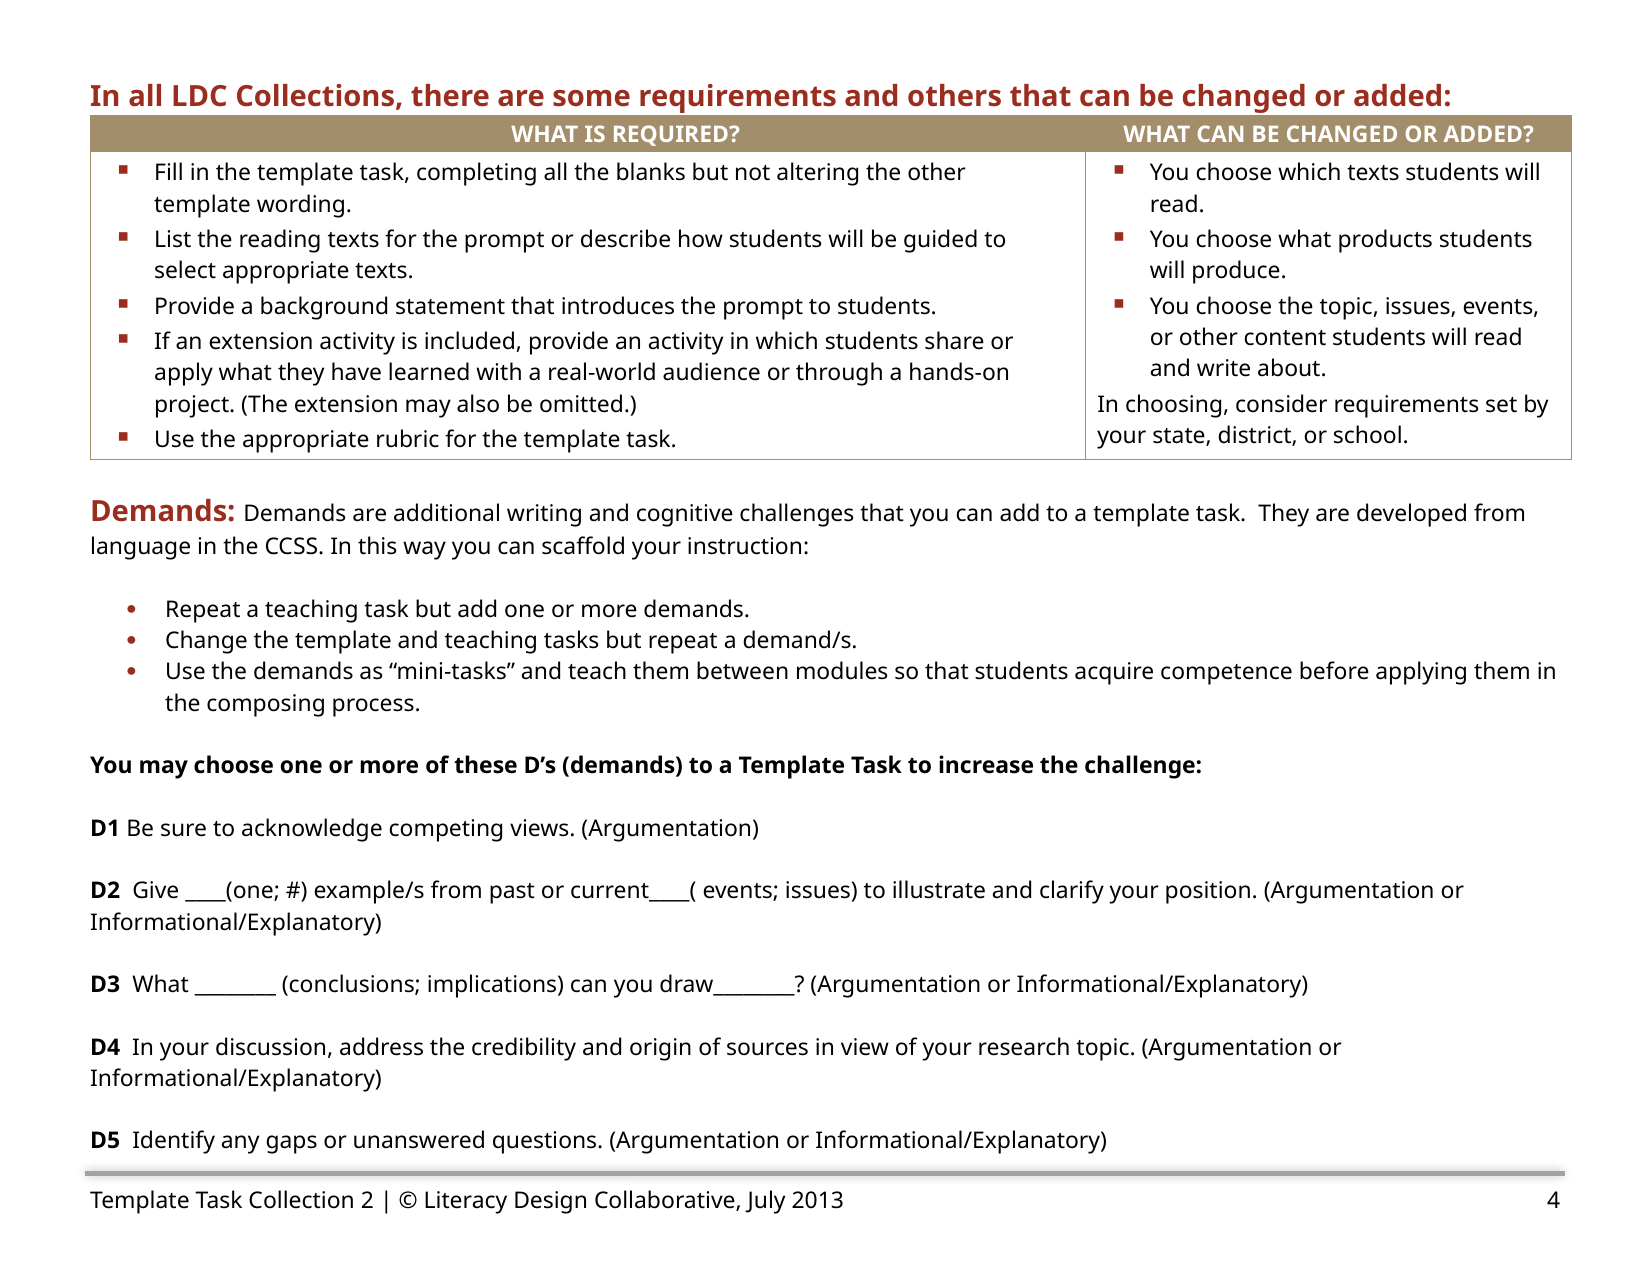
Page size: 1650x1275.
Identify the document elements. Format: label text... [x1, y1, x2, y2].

text Demands: Demands are additional writing and cognitive challenges that you can add to a template task. They are developed from language in the CCSS. In this way you can scaffold your instruction: [90, 491, 1560, 562]
list Use the demands as “mini-tasks” and teach them between modules so that students acquire competence before applying them in the composing process. [127, 655, 1560, 718]
list Change the template and teaching tasks but repeat a demand/s. [127, 624, 1560, 655]
text D5 Identify any gaps or unanswered questions. (Argumentation or Informational/Explanatory) [90, 1124, 1560, 1155]
table_cell Fill in the template task, completing all the blanks but not altering the other template wording. List the reading texts for the prompt or describe how students will be guided to select appropriate texts. Provide a background statement that introduces the prompt to students. If an extension activity is included, provide an activity in which students share or apply what they have learned with a real-world audience or through a hands-on project. (The extension may also be omitted.) Use the appropriate rubric for the template task. [91, 152, 1085, 458]
text D3 What ________ (conclusions; implications) can you draw________? (Argumentation or Informational/Explanatory) [90, 968, 1560, 999]
table_header WHAT IS REQUIRED? [91, 116, 1085, 151]
text D2 Give ____(one; #) example/s from past or current____( events; issues) to illustrate and clarify your position. (Argumentation or Informational/Explanatory) [90, 874, 1560, 937]
text You may choose one or more of these D’s (demands) to a Template Task to increase the challenge: [90, 749, 1560, 780]
text In all LDC Collections, there are some requirements and others that can be changed or added: [90, 75, 1560, 115]
table_cell You choose which texts students will read. You choose what products students will produce. You choose the topic, issues, events, or other content students will read and write about. In choosing, consider requirements set by your state, district, or school. [1086, 152, 1571, 458]
list Repeat a teaching task but add one or more demands. [127, 593, 1560, 624]
text D1 Be sure to acknowledge competing views. (Argumentation) [90, 812, 1560, 843]
table_header WHAT CAN BE CHANGED OR ADDED? [1086, 116, 1571, 151]
text D4 In your discussion, address the credibility and origin of sources in view of your research topic. (Argumentation or Informational/Explanatory) [90, 1030, 1560, 1093]
